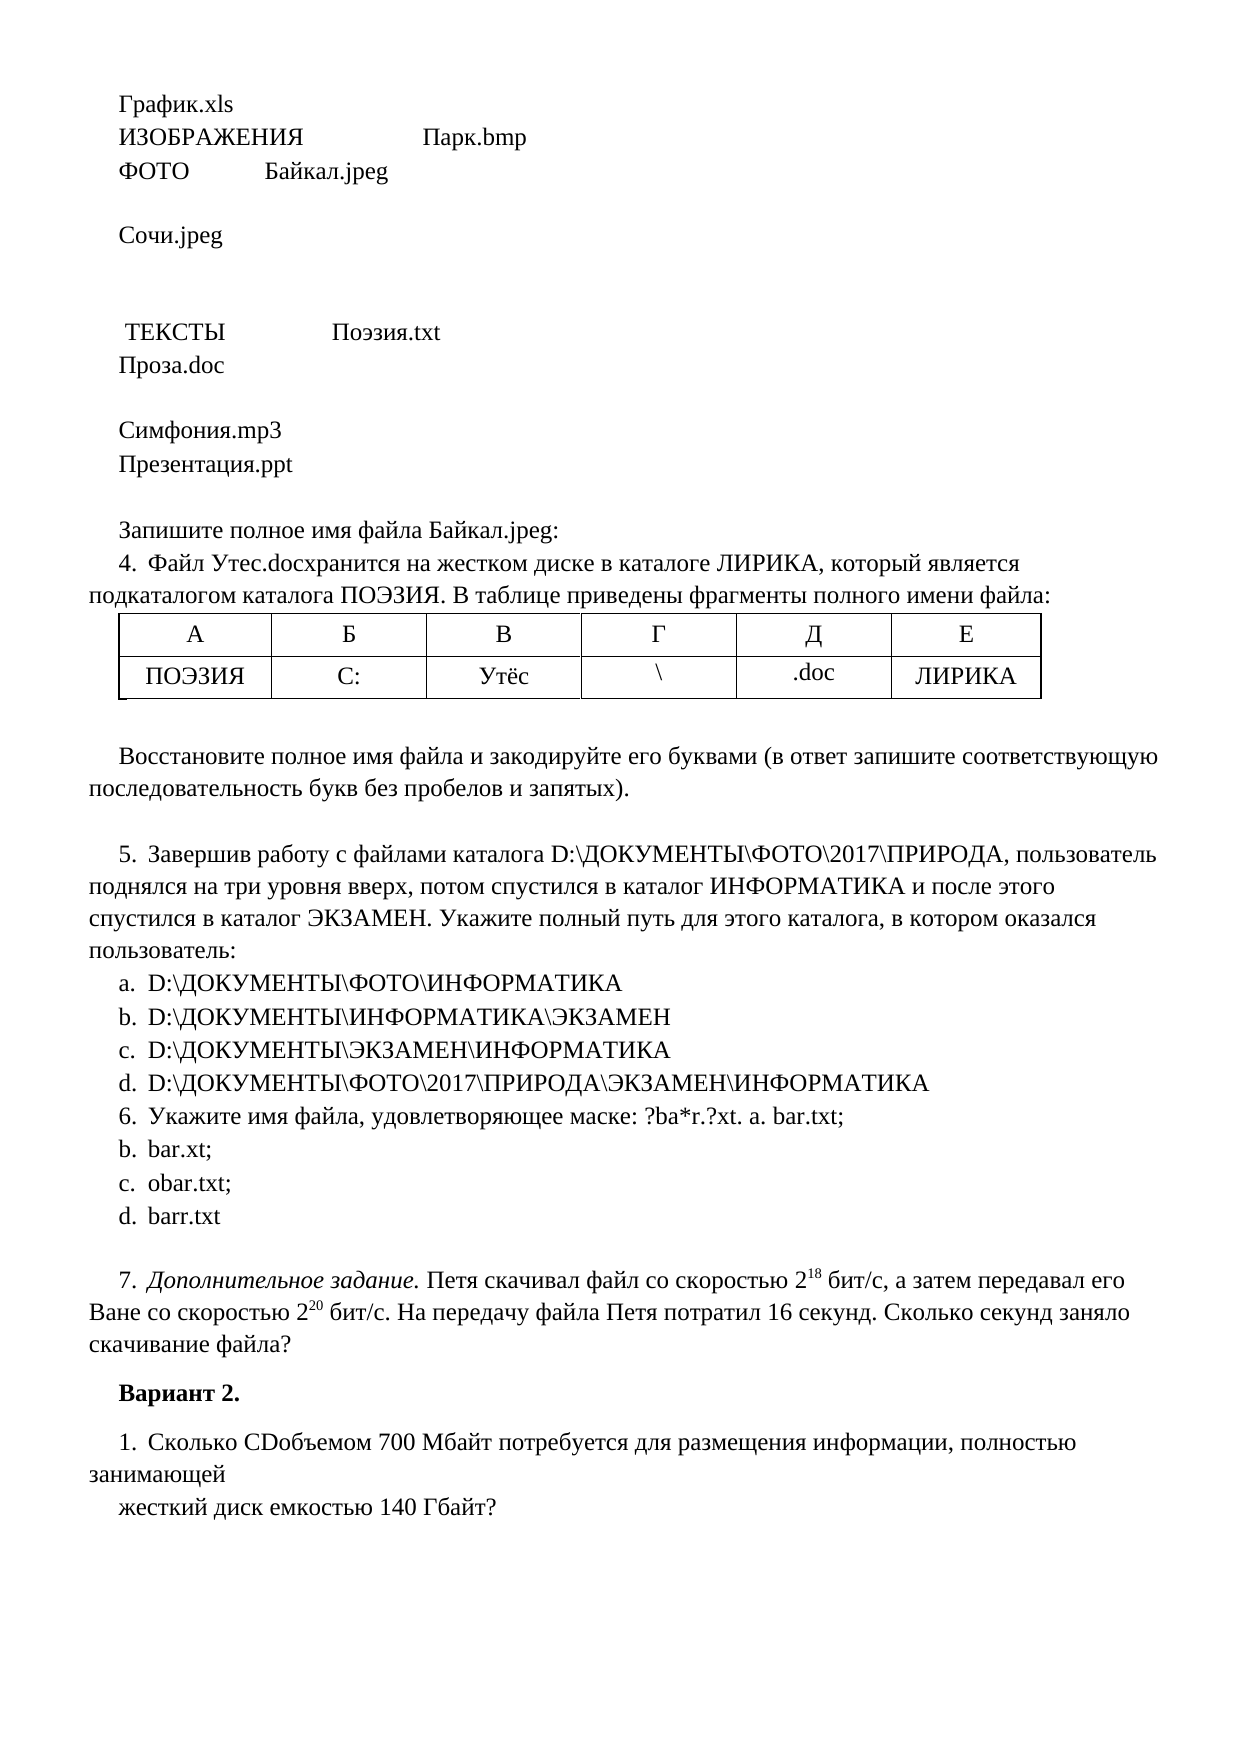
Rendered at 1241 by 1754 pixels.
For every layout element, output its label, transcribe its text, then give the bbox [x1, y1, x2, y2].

list Дополнительное задание. Петя скачивал файл со скоростью 218 бит/с, а затем передавал его Ване со скоростью 220 бит/с. На передачу файла Петя потратил 16 секунд. Сколько секунд заняло скачивание файла? [89, 1265, 1167, 1358]
text ТЕКСТЫ Поэзия.txt [89, 317, 1167, 346]
list D:\ДОКУМЕНТЫ\ИНФОРМАТИКА\ЭКЗАМЕН [89, 1002, 1167, 1030]
list Файл Утес.docхранится на жестком диске в каталоге ЛИРИКА, который является подкаталогом каталога ПОЭЗИЯ. В таблице приведены фрагменты полного имени файла: [89, 548, 1167, 609]
list Сколько CDобъемом 700 Мбайт потребуется для размещения информации, полностью занимающей [89, 1427, 1167, 1487]
list D:\ДОКУМЕНТЫ\ФОТО\ИНФОРМАТИКА [89, 968, 1167, 997]
list bar.xt; [89, 1134, 1167, 1163]
text Восстановите полное имя файла и закодируйте его буквами (в ответ запишите соответствующую последовательность букв без пробелов и запятых). [89, 741, 1167, 802]
text Вариант 2. [89, 1378, 1079, 1407]
text Симфония.mp3 [89, 416, 1167, 444]
text График.xls [89, 89, 1167, 118]
text ИЗОБРАЖЕНИЯ Парк.bmp [89, 122, 1167, 151]
list obar.txt; [89, 1168, 1167, 1196]
list Завершив работу с файлами каталога D:\ДОКУМЕНТЫ\ФОТО\2017\ПРИРОДА, пользователь поднялся на три уровня вверх, потом спустился в каталог ИНФОРМАТИКА и после этого спустился в каталог ЭКЗАМЕН. Укажите полный путь для этого каталога, в котором оказался пользователь: [89, 839, 1167, 964]
text Сочи.jpeg [89, 220, 782, 249]
text Проза.doc [89, 350, 1167, 379]
list barr.txt [89, 1201, 1167, 1230]
text Презентация.ppt [89, 449, 1167, 477]
text жесткий диск емкостью 140 Гбайт? [89, 1492, 1167, 1521]
text ФОТО Байкал.jpeg [89, 156, 782, 184]
text Запишите полное имя файла Байкал.jpeg: [89, 515, 1167, 543]
list D:\ДОКУМЕНТЫ\ЭКЗАМЕН\ИНФОРМАТИКА [89, 1035, 1167, 1063]
list D:\ДОКУМЕНТЫ\ФОТО\2017\ПРИРОДА\ЭКЗАМЕН\ИНФОРМАТИКА [89, 1068, 1167, 1097]
list Укажите имя файла, удовлетворяющее маске: ?ba*r.?xt. a. bar.txt; [89, 1101, 1167, 1130]
